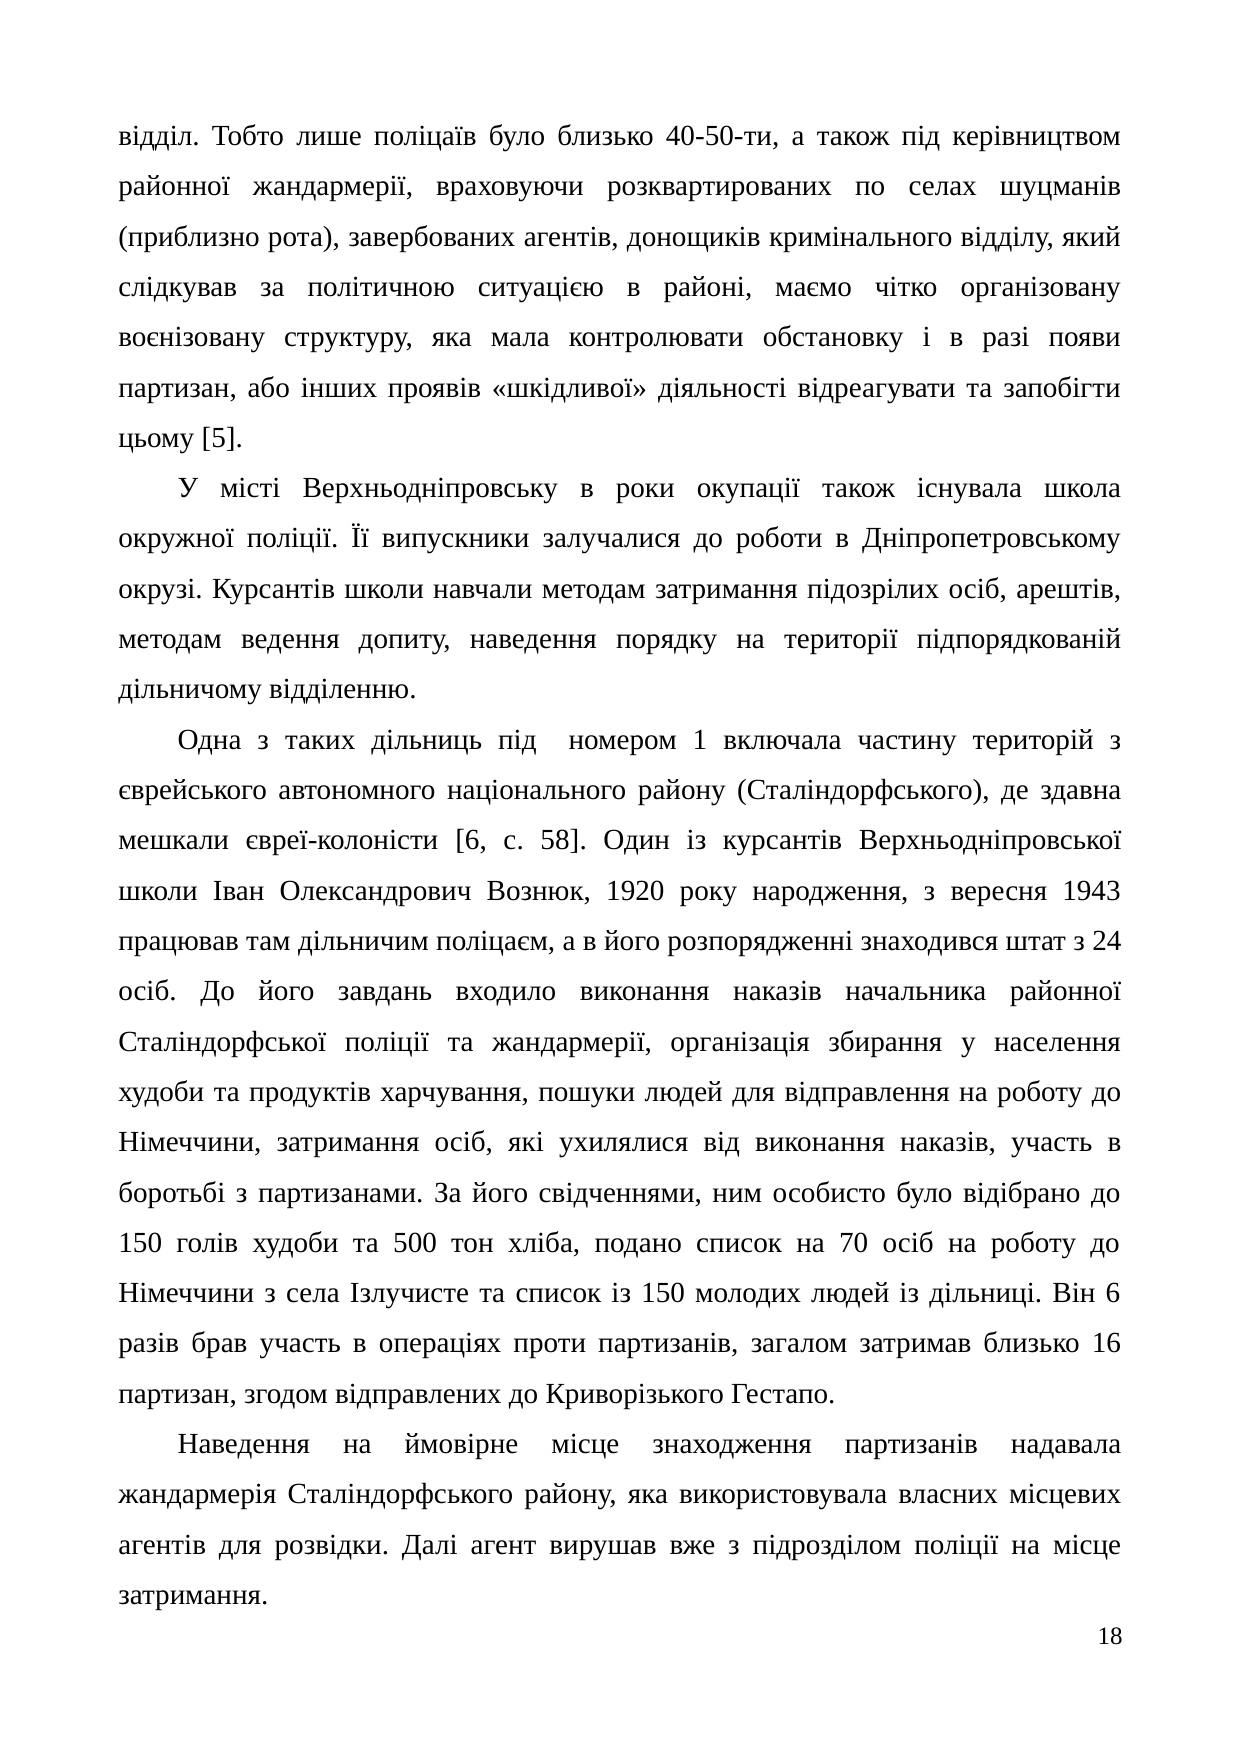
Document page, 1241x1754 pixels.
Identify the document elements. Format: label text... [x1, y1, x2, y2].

text Одна з таких дільниць під номером 1 включала частину територій з єврейського автономного національного району (Сталіндорфського), де здавна мешкали євреї-колоністи [6, с. 58]. Один із курсантів Верхньодніпровської школи Іван Олександрович Вознюк, 1920 року народження, з вересня 1943 працював там дільничим поліцаєм, а в його розпорядженні знаходився штат з 24 осіб. До його завдань входило виконання наказів начальника районної Сталіндорфської поліції та жандармерії, організація збирання у населення худоби та продуктів харчування, пошуки людей для відправлення на роботу до Німеччини, затримання осіб, які ухилялися від виконання наказів, участь в боротьбі з партизанами. За його свідченнями, ним особисто було відібрано до 150 голів худоби та 500 тон хліба, подано список на 70 осіб на роботу до Німеччини з села Ізлучисте та список із 150 молодих людей із дільниці. Він 6 разів брав участь в операціях проти партизанів, загалом затримав близько 16 партизан, згодом відправлених до Криворізького Гестапо. [118, 722, 1122, 1409]
text Наведення на ймовірне місце знаходження партизанів надавала жандармерія Сталіндорфського району, яка використовувала власних місцевих агентів для розвідки. Далі агент вирушав вже з підрозділом поліції на місце затримання. [118, 1426, 1122, 1611]
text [118, 118, 1122, 453]
text У місті Верхньодніпровську в роки окупації також існувала школа окружної поліції. Її випускники залучалися до роботи в Дніпропетровському окрузі. Курсантів школи навчали методам затримання підозрілих осіб, арештів, методам ведення допиту, наведення порядку на території підпорядкованій дільничому відділенню. [118, 470, 1122, 705]
